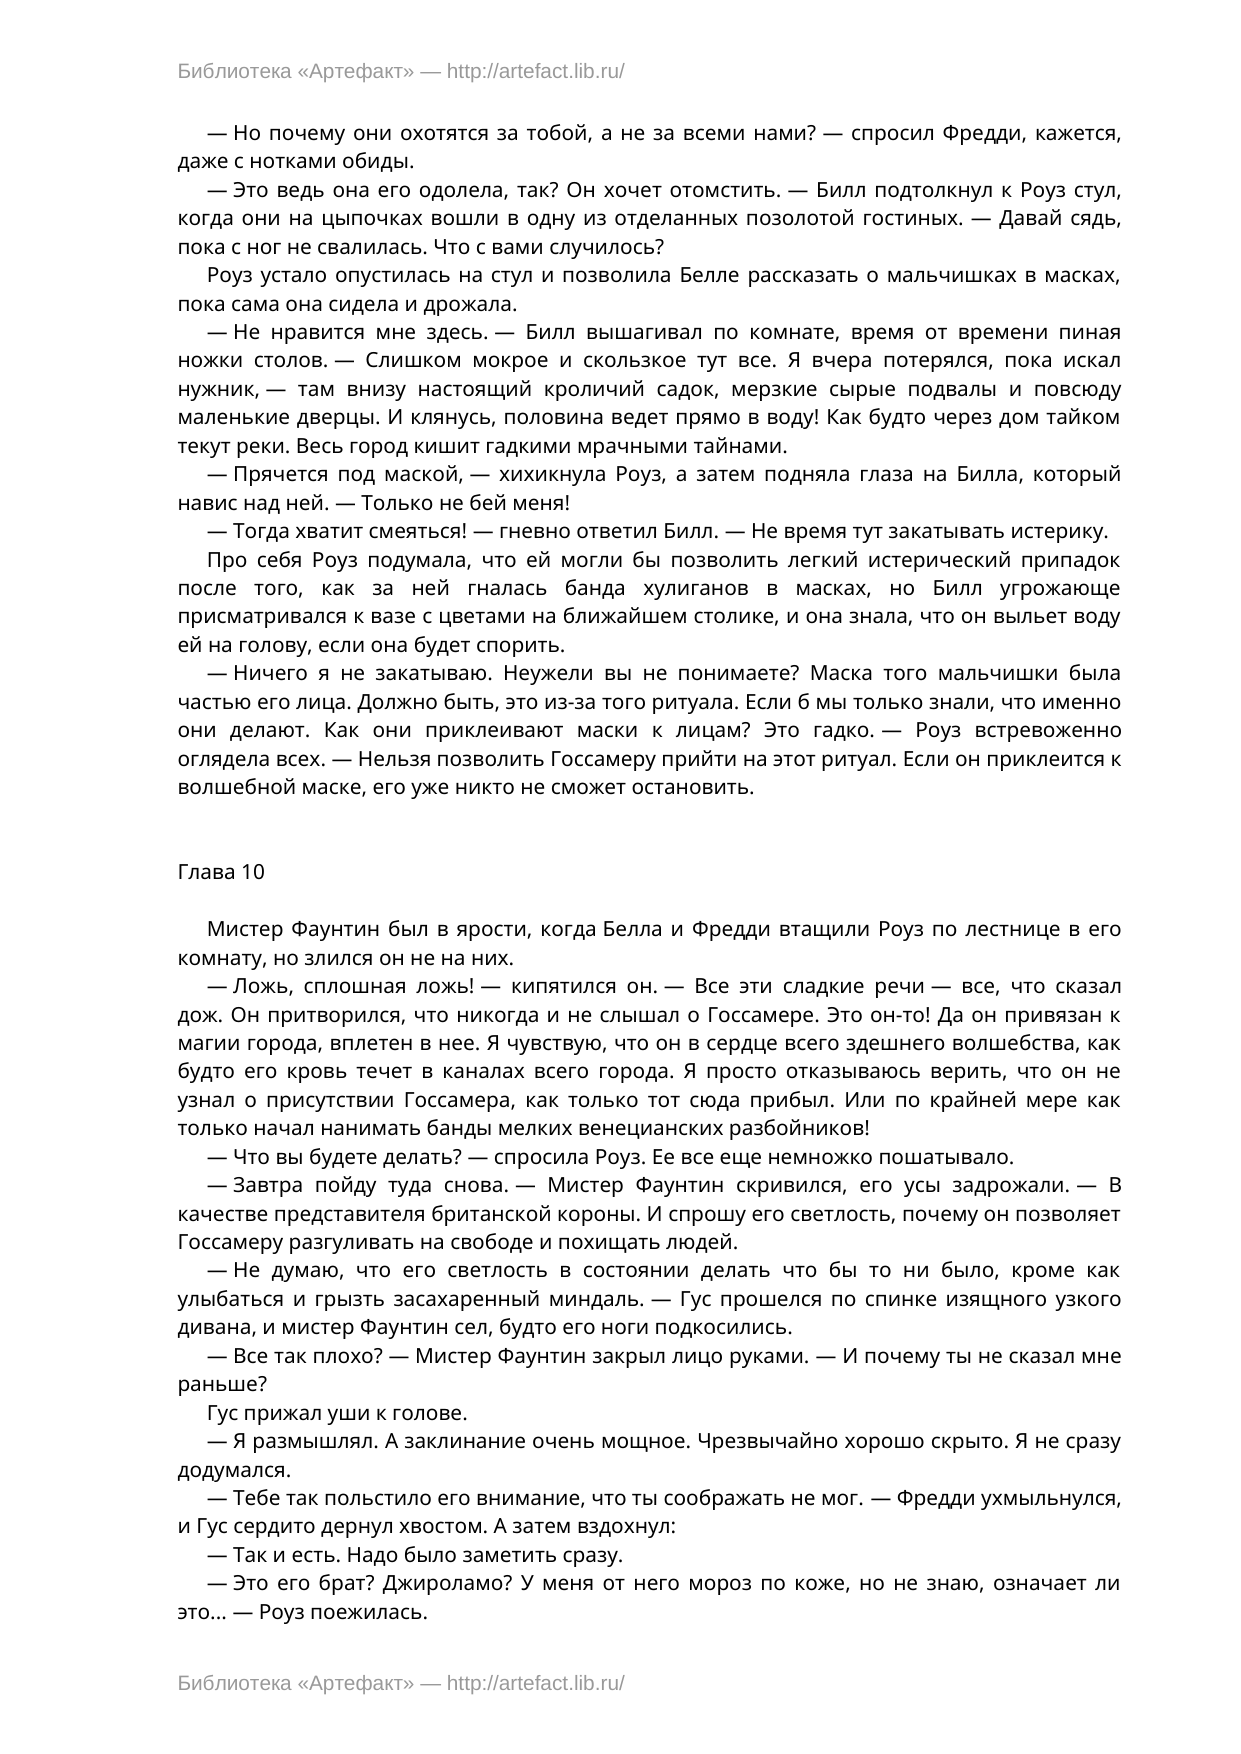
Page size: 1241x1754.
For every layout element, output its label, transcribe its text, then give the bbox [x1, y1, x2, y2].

text — Так и есть. Надо было заметить сразу. [177, 1540, 1122, 1568]
subtitle Глава 10 [177, 857, 1122, 886]
text Роуз устало опустилась на стул и позволила Белле рассказать о мальчишках в масках, пока сама она сидела и дрожала. [177, 260, 1122, 317]
text — Это ведь она его одолела, так? Он хочет отомстить. — Билл подтолкнул к Роуз стул, когда они на цыпочках вошли в одну из отделанных позолотой гостиных. — Давай сядь, пока с ног не свалилась. Что с вами случилось? [177, 175, 1122, 260]
text — Это его брат? Джироламо? У меня от него мороз по коже, но не знаю, означает ли это... — Роуз поежилась. [177, 1568, 1122, 1625]
text — Все так плохо? — Мистер Фаунтин закрыл лицо руками. — И почему ты не сказал мне раньше? [177, 1341, 1122, 1398]
text — Не нравится мне здесь. — Билл вышагивал по комнате, время от времени пиная ножки столов. — Слишком мокрое и скользкое тут все. Я вчера потерялся, пока искал нужник, — там внизу настоящий кроличий садок, мерзкие сырые подвалы и повсюду маленькие дверцы. И клянусь, половина ведет прямо в воду! Как будто через дом тайком текут реки. Весь город кишит гадкими мрачными тайнами. [177, 317, 1122, 459]
text — Тебе так польстило его внимание, что ты соображать не мог. — Фредди ухмыльнулся, и Гус сердито дернул хвостом. А затем вздохнул: [177, 1483, 1122, 1540]
text — Не думаю, что его светлость в состоянии делать что бы то ни было, кроме как улыбаться и грызть засахаренный миндаль. — Гус прошелся по спинке изящного узкого дивана, и мистер Фаунтин сел, будто его ноги подкосились. [177, 1256, 1122, 1341]
text Мистер Фаунтин был в ярости, когда Белла и Фредди втащили Роуз по лестнице в его комнату, но злился он не на них. [177, 914, 1122, 971]
text — Но почему они охотятся за тобой, а не за всеми нами? — спросил Фредди, кажется, даже с нотками обиды. [177, 118, 1122, 175]
text — Что вы будете делать? — спросила Роуз. Ее все еще немножко пошатывало. [177, 1142, 1122, 1170]
text — Я размышлял. А заклинание очень мощное. Чрезвычайно хорошо скрыто. Я не сразу додумался. [177, 1426, 1122, 1483]
text — Ложь, сплошная ложь! — кипятился он. — Все эти сладкие речи — все, что сказал дож. Он притворился, что никогда и не слышал о Госсамере. Это он-то! Да он привязан к магии города, вплетен в нее. Я чувствую, что он в сердце всего здешнего волшебства, как будто его кровь течет в каналах всего города. Я просто отказываюсь верить, что он не узнал о присутствии Госсамера, как только тот сюда прибыл. Или по крайней мере как только начал нанимать банды мелких венецианских разбойников! [177, 971, 1122, 1142]
text — Завтра пойду туда снова. — Мистер Фаунтин скривился, его усы задрожали. — В качестве представителя британской короны. И спрошу его светлость, почему он позволяет Госсамеру разгуливать на свободе и похищать людей. [177, 1170, 1122, 1256]
text Про себя Роуз подумала, что ей могли бы позволить легкий истерический припадок после того, как за ней гналась банда хулиганов в масках, но Билл угрожающе присматривался к вазе с цветами на ближайшем столике, и она знала, что он выльет воду ей на голову, если она будет спорить. [177, 545, 1122, 658]
text Гус прижал уши к голове. [177, 1398, 1122, 1426]
text — Тогда хватит смеяться! — гневно ответил Билл. — Не время тут закатывать истерику. [177, 516, 1122, 545]
text — Ничего я не закатываю. Неужели вы не понимаете? Маска того мальчишки была частью его лица. Должно быть, это из-за того ритуала. Если б мы только знали, что именно они делают. Как они приклеивают маски к лицам? Это гадко. — Роуз встревоженно оглядела всех. — Нельзя позволить Госсамеру прийти на этот ритуал. Если он приклеится к волшебной маске, его уже никто не сможет остановить. [177, 658, 1122, 801]
text — Прячется под маской, — хихикнула Роуз, а затем подняла глаза на Билла, который навис над ней. — Только не бей меня! [177, 459, 1122, 516]
